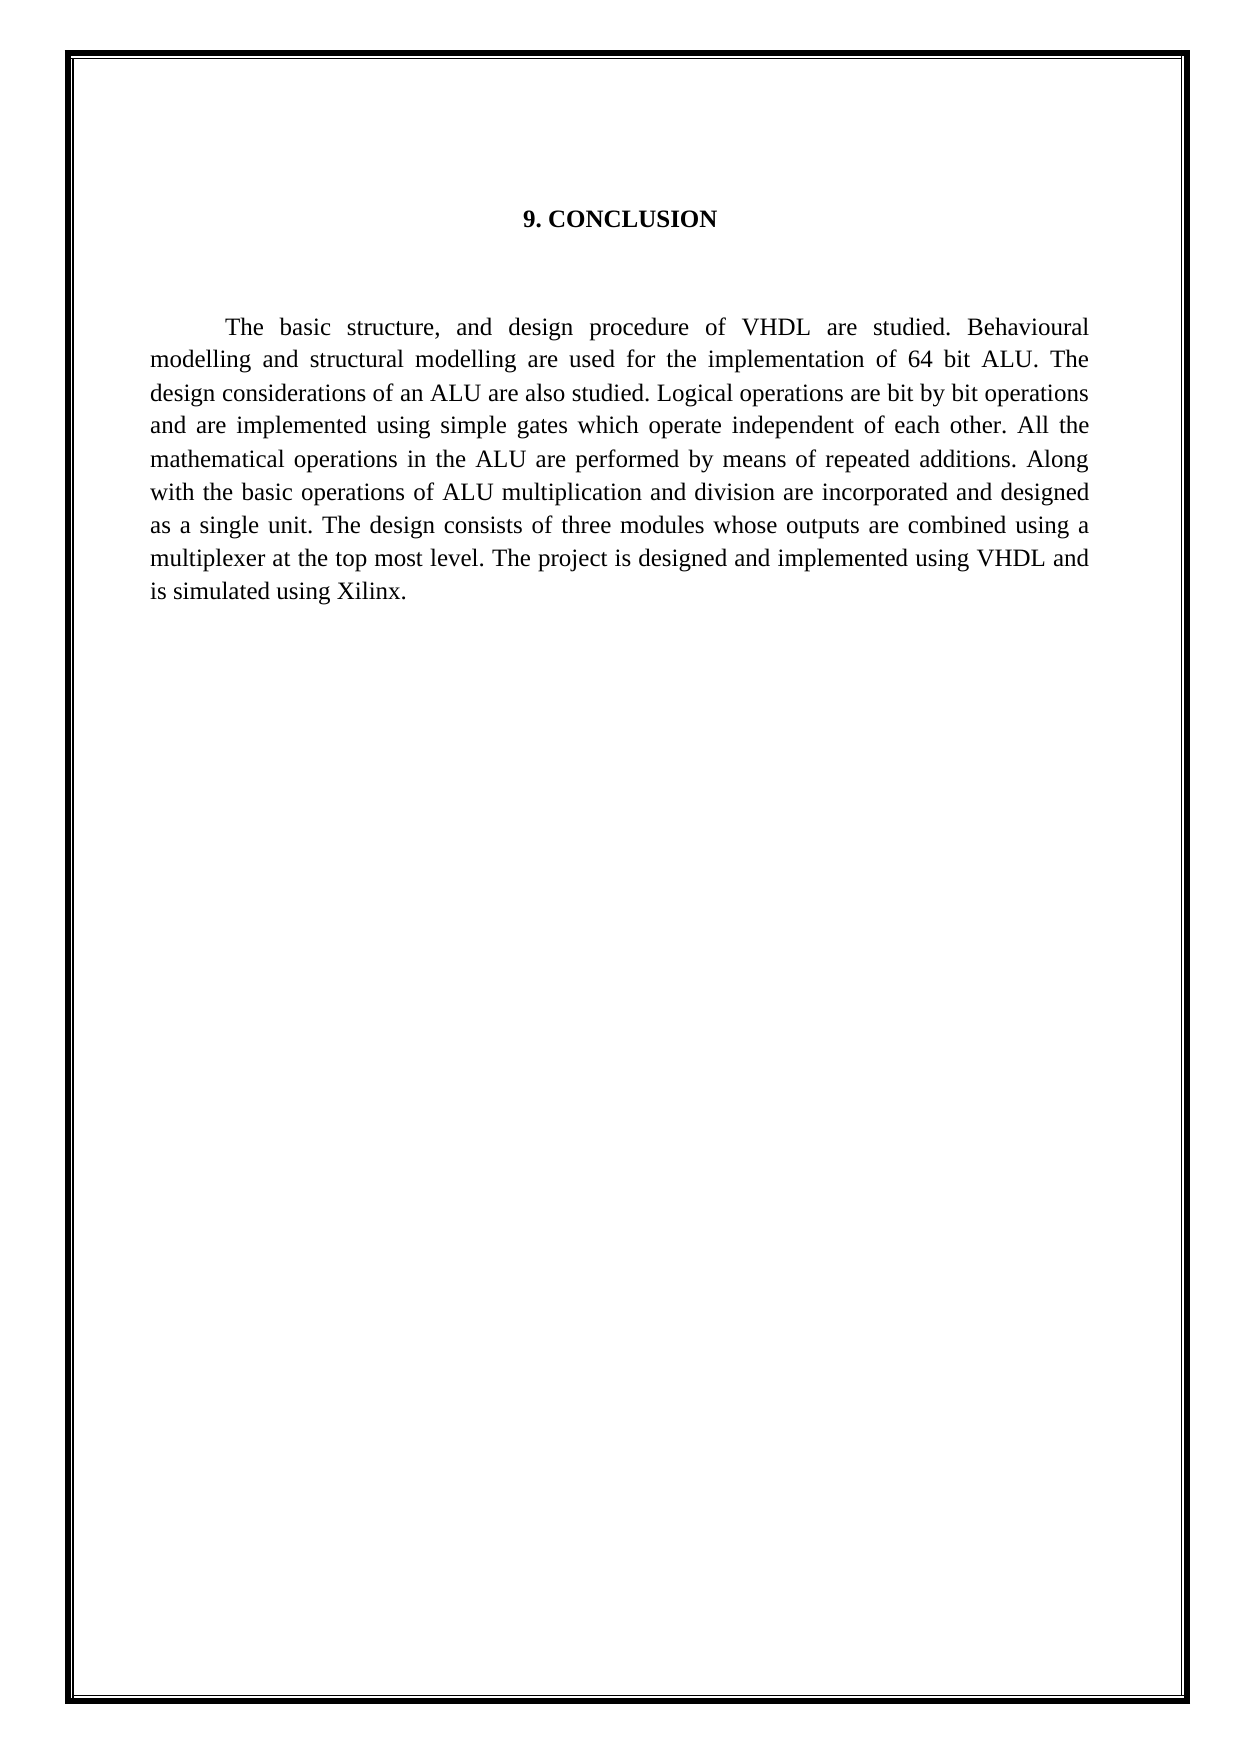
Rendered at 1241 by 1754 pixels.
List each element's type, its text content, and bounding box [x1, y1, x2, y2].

text The basic structure, and design procedure of VHDL are studied. Behavioural modelling and structural modelling are used for the implementation of 64 bit ALU. The design considerations of an ALU are also studied. Logical operations are bit by bit operations and are implemented using simple gates which operate independent of each other. All the mathematical operations in the ALU are performed by means of repeated additions. Along with the basic operations of ALU multiplication and division are incorporated and designed as a single unit. The design consists of three modules whose outputs are combined using a multiplexer at the top most level. The project is designed and implemented using VHDL and is simulated using Xilinx. [150, 312, 1090, 604]
text 9. CONCLUSION [150, 204, 1090, 233]
